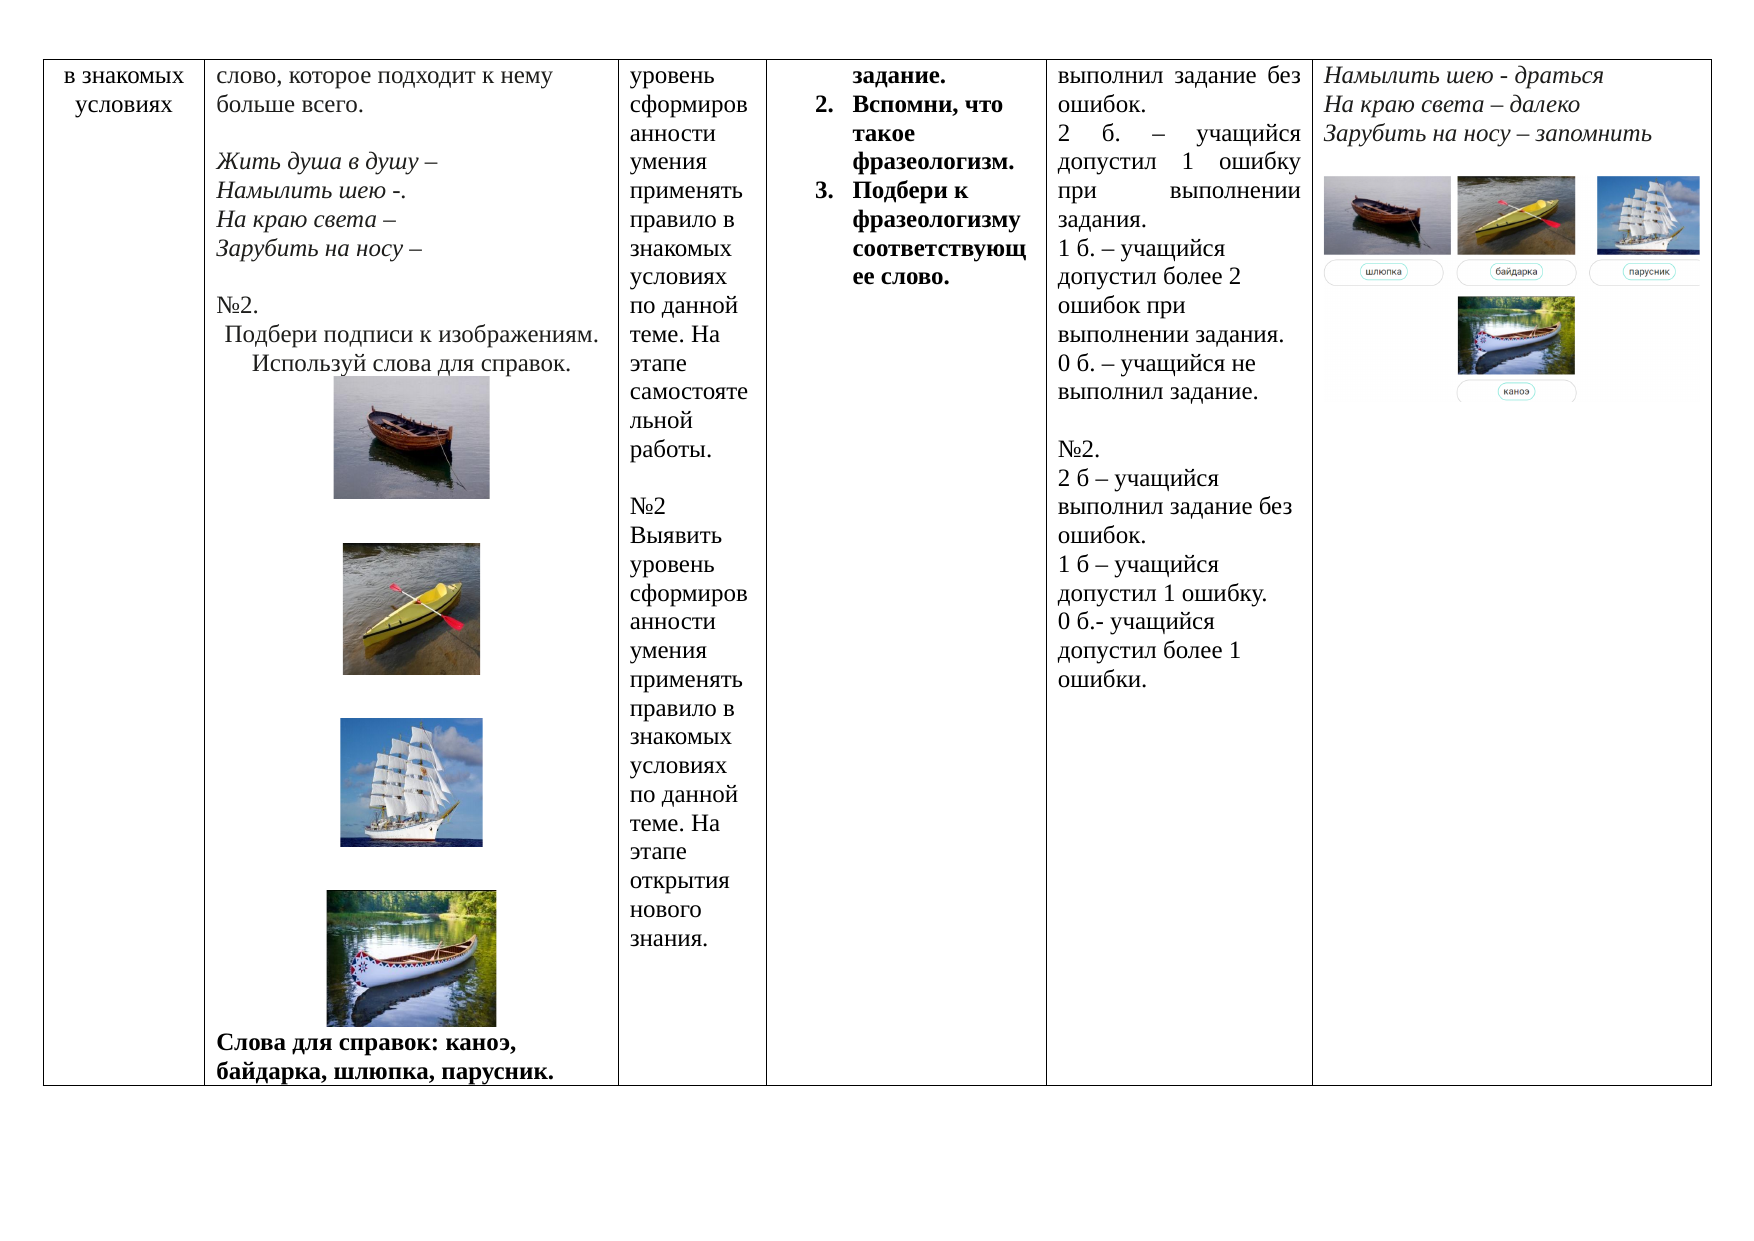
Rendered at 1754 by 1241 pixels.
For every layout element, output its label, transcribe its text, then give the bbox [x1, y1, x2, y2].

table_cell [767, 60, 1046, 1084]
picture [340, 718, 483, 847]
table_cell Жить душа в душу – дружить Намылить шею - драться На краю света – далеко Зарубить на носу – запомнить [1313, 60, 1711, 1084]
picture [326, 890, 497, 1027]
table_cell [44, 60, 204, 1084]
picture [333, 376, 490, 499]
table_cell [1047, 60, 1312, 1084]
picture [342, 543, 481, 675]
picture [1323, 175, 1700, 402]
